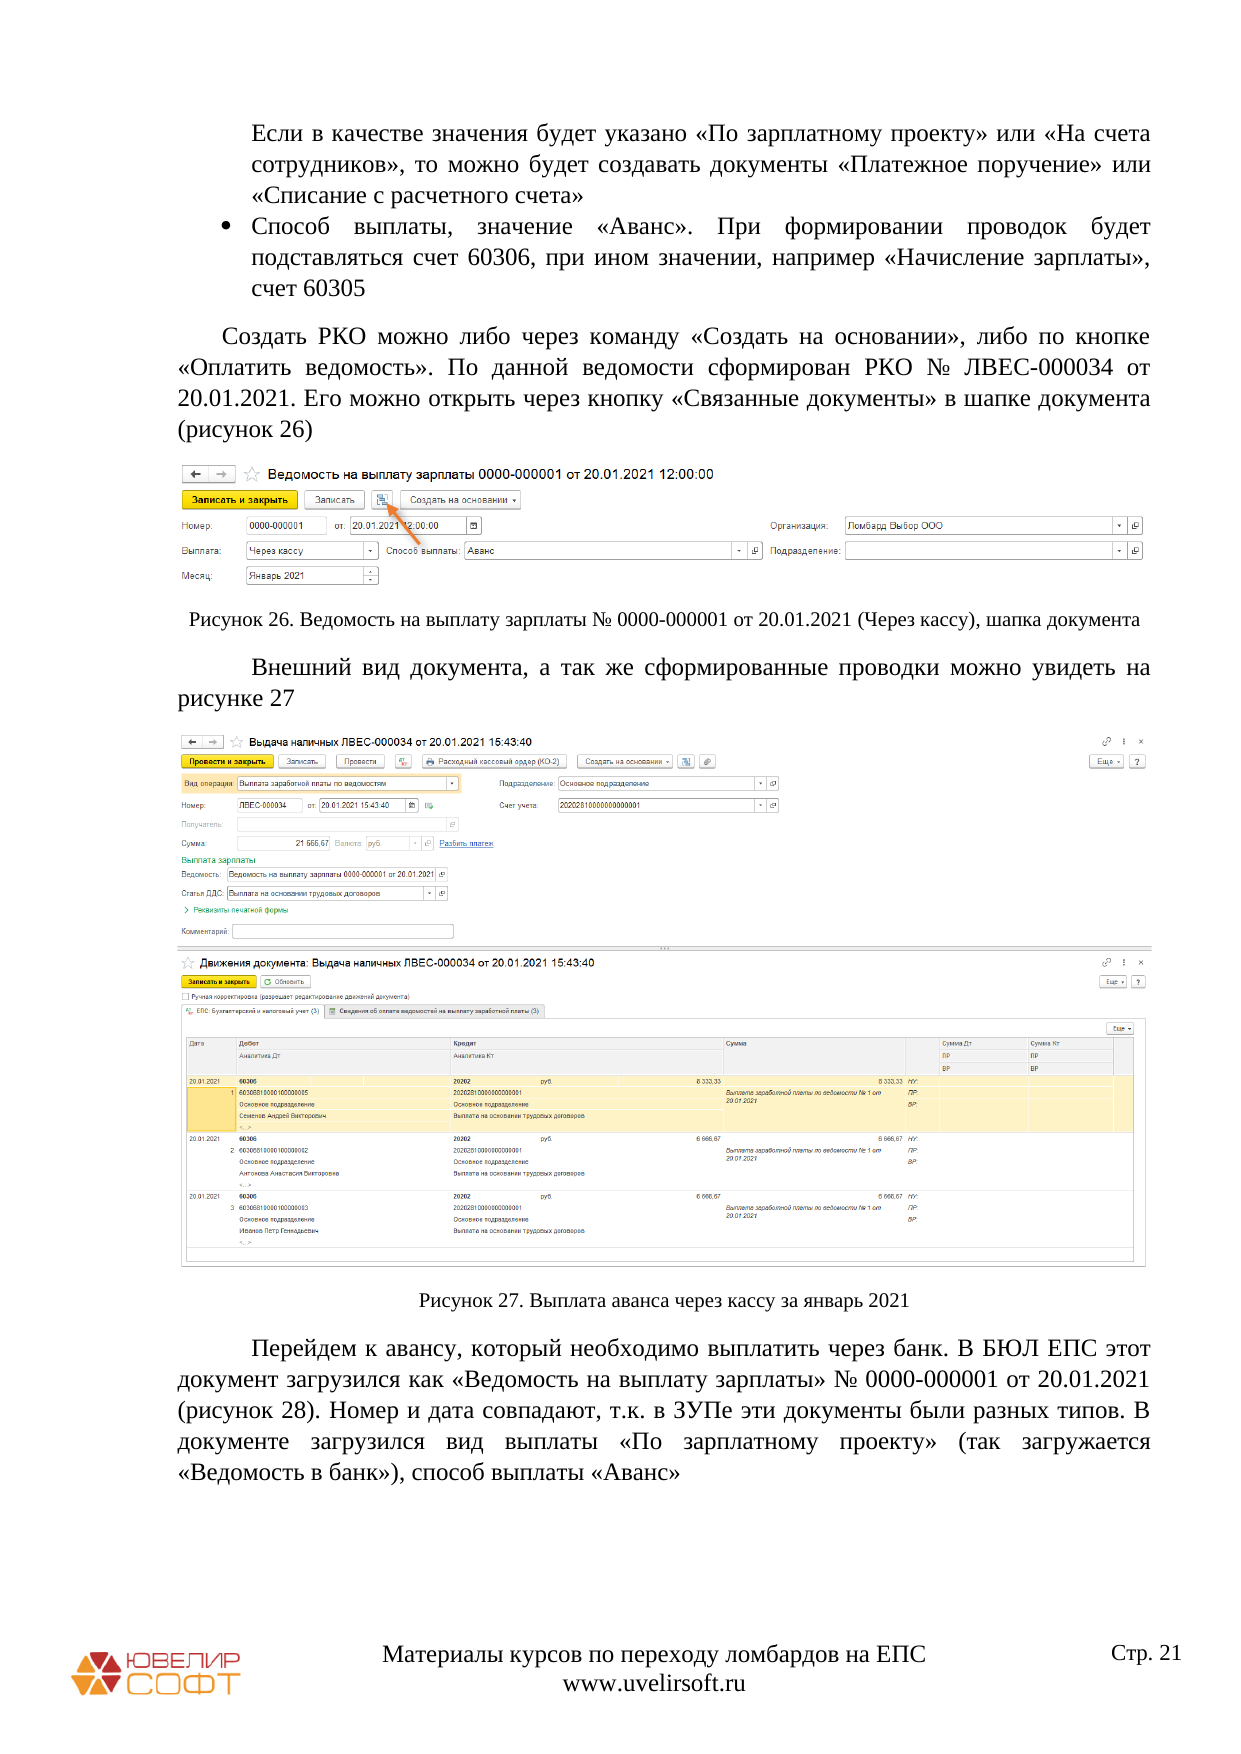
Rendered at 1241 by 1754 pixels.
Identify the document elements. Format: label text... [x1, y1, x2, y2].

text Создать РКО можно либо через команду «Создать на основании», либо по кнопке «Оплатить ведомость». По данной ведомости сформирован РКО № ЛВЕС-000034 от 20.01.2021. Его можно открыть через кнопку «Связанные документы» в шапке документа (рисунок 26) [177, 321, 1152, 443]
text Рисунок 26. Ведомость на выплату зарплаты № 0000-000001 от 20.01.2021 (Через кассу), шапка документа [177, 607, 1152, 631]
text Рисунок 27. Выплата аванса через кассу за январь 2021 [177, 1288, 1152, 1312]
list Способ выплаты, значение «Аванс». При формировании проводок будет подставляться счет 60306, при ином значении, например «Начисление зарплаты», счет 60305 [222, 211, 1152, 302]
picture [57, 1638, 255, 1707]
text Перейдем к авансу, который необходимо выплатить через банк. В БЮЛ ЕПС этот документ загрузился как «Ведомость на выплату зарплаты» № 0000-000001 от 20.01.2021 (рисунок 28). Номер и дата совпадают, т.к. в ЗУПе эти документы были разных типов. В документе загрузился вид выплаты «По зарплатному проекту» (так загружается «Ведомость в банк»), способ выплаты «Аванс» [177, 1333, 1152, 1486]
picture [177, 730, 1152, 1270]
list Если в качестве значения будет указано «По зарплатному проекту» или «На счета сотрудников», то можно будет создавать документы «Платежное поручение» или «Списание с расчетного счета» [251, 118, 1152, 209]
picture [177, 461, 1152, 589]
text Внешний вид документа, а так же сформированные проводки можно увидеть на рисунке 27 [177, 652, 1152, 712]
